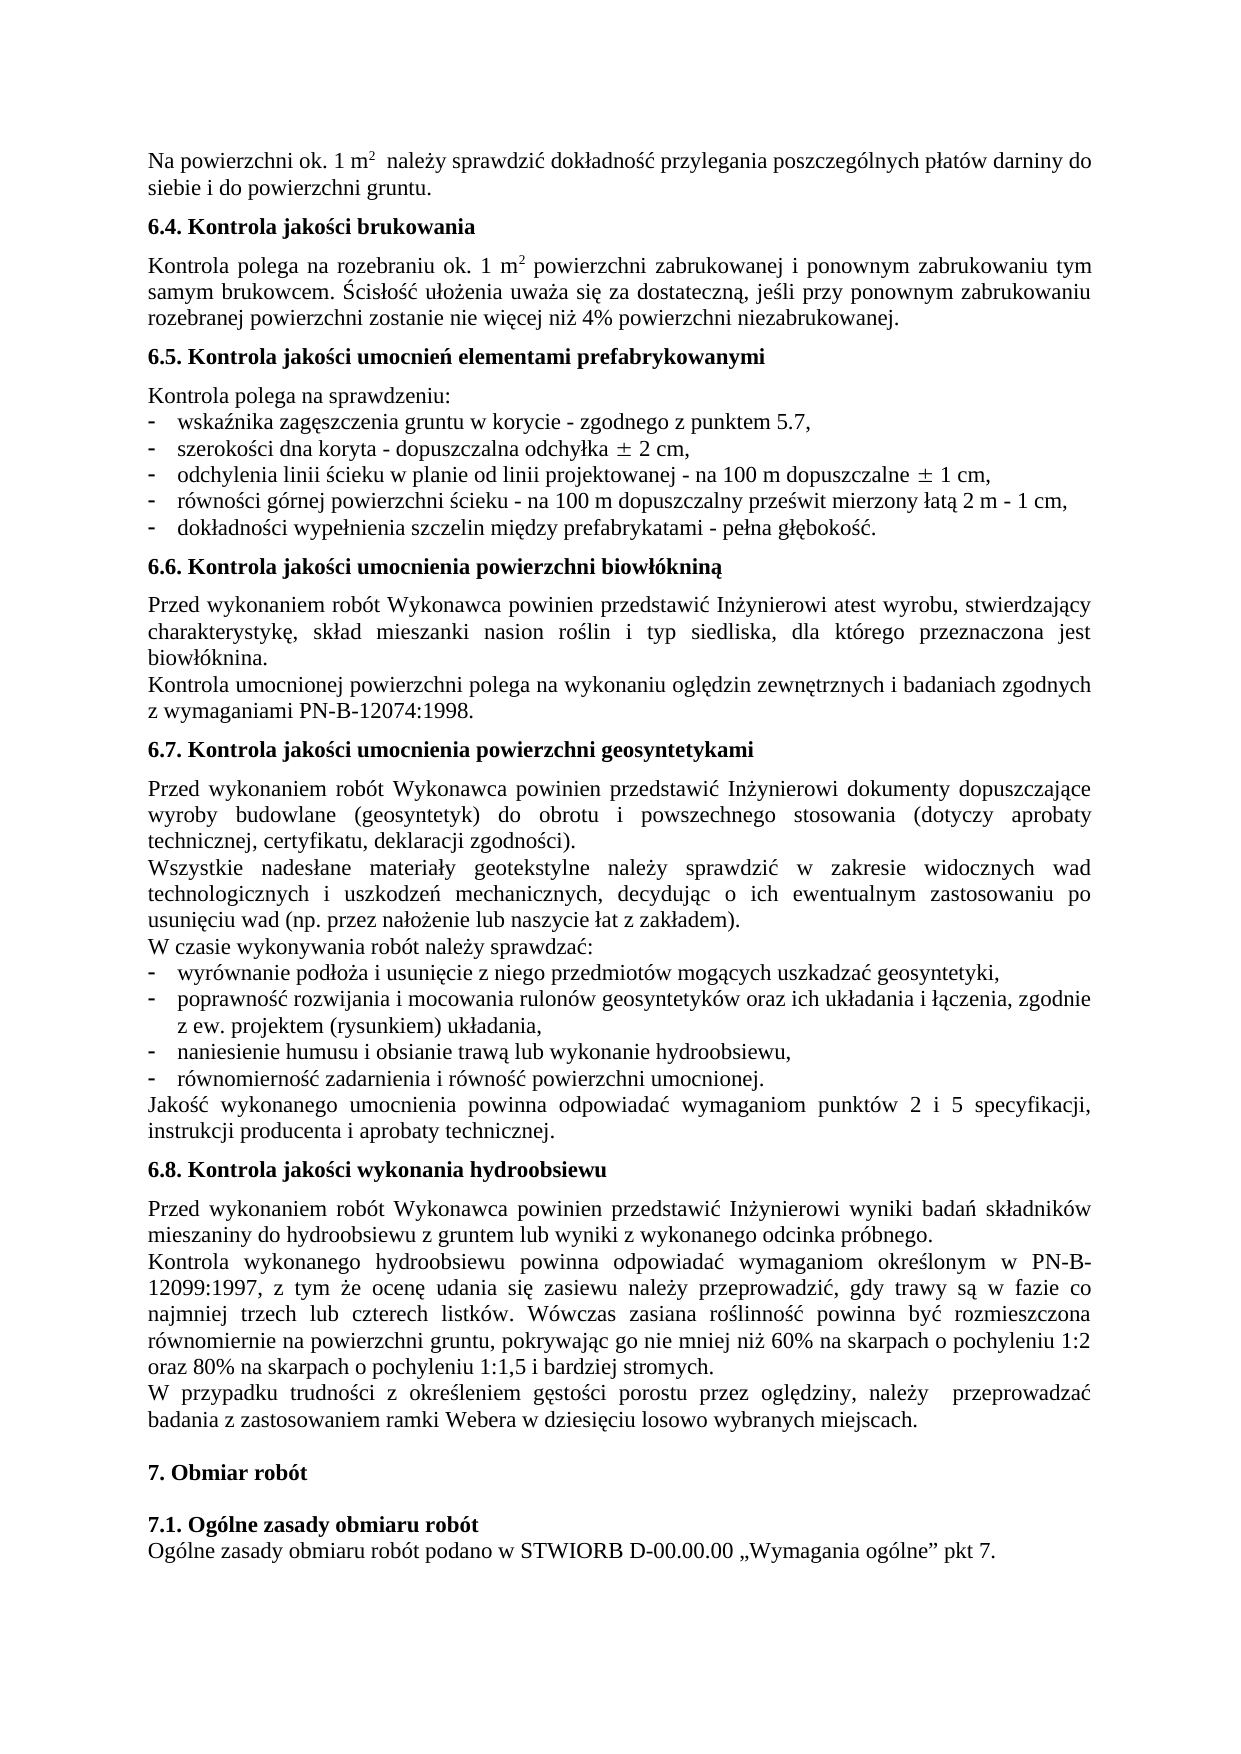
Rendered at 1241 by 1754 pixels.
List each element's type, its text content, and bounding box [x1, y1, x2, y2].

text 6.5. Kontrola jakości umocnień elementami prefabrykowanymi [148, 343, 1093, 369]
text 7. Obmiar robót [148, 1458, 1093, 1485]
text 6.4. Kontrola jakości brukowania [148, 213, 1093, 239]
text Ogólne zasady obmiaru robót podano w STWIORB D-00.00.00 „Wymagania ogólne” pkt 7. [148, 1538, 1093, 1564]
list naniesienie humusu i obsianie trawą lub wykonanie hydroobsiewu, [148, 1038, 1093, 1064]
text 6.6. Kontrola jakości umocnienia powierzchni biowłókniną [148, 553, 1093, 579]
list poprawność rozwijania i mocowania rulonów geosyntetyków oraz ich układania i łączenia, zgodnie z ew. projektem (rysunkiem) układania, [148, 986, 1093, 1038]
text W czasie wykonywania robót należy sprawdzać: [148, 933, 1093, 959]
list równomierność zadarnienia i równość powierzchni umocnionej. [148, 1064, 1093, 1091]
list równości górnej powierzchni ścieku - na 100 m dopuszczalny prześwit mierzony łatą 2 m - 1 cm, [148, 487, 1093, 514]
list wskaźnika zagęszczenia gruntu w korycie - zgodnego z punktem 5.7, [148, 408, 1093, 435]
list odchylenia linii ścieku w planie od linii projektowanej - na 100 m dopuszczalne 1 cm, [148, 461, 1093, 487]
text Przed wykonaniem robót Wykonawca powinien przedstawić Inżynierowi dokumenty dopuszczające wyroby budowlane (geosyntetyk) do obrotu i powszechnego stosowania (dotyczy aprobaty technicznej, certyfikatu, deklaracji zgodności). [148, 775, 1093, 854]
list wyrównanie podłoża i usunięcie z niego przedmiotów mogących uszkadzać geosyntetyki, [148, 959, 1093, 986]
list 6.8. Kontrola jakości wykonania hydroobsiewu [148, 1156, 1093, 1182]
list dokładności wypełnienia szczelin między prefabrykatami - pełna głębokość. [148, 514, 1093, 540]
text 6.7. Kontrola jakości umocnienia powierzchni geosyntetykami [148, 736, 1093, 762]
text Kontrola polega na rozebraniu ok. 1 m2 powierzchni zabrukowanej i ponownym zabrukowaniu tym samym brukowcem. Ścisłość ułożenia uważa się za dostateczną, jeśli przy ponownym zabrukowaniu rozebranej powierzchni zostanie nie więcej niż 4% powierzchni niezabrukowanej. [148, 252, 1093, 331]
list Przed wykonaniem robót Wykonawca powinien przedstawić Inżynierowi wyniki badań składników mieszaniny do hydroobsiewu z gruntem lub wyniki z wykonanego odcinka próbnego. [148, 1195, 1093, 1248]
list Jakość wykonanego umocnienia powinna odpowiadać wymaganiom punktów 2 i 5 specyfikacji, instrukcji producenta i aprobaty technicznej. [148, 1091, 1093, 1144]
text Wszystkie nadesłane materiały geotekstylne należy sprawdzić w zakresie widocznych wad technologicznych i uszkodzeń mechanicznych, decydując o ich ewentualnym zastosowaniu po usunięciu wad (np. przez nałożenie lub naszycie łat z zakładem). [148, 854, 1093, 933]
text Na powierzchni ok. 1 m2 należy sprawdzić dokładność przylegania poszczególnych płatów darniny do siebie i do powierzchni gruntu. [148, 148, 1093, 200]
list W przypadku trudności z określeniem gęstości porostu przez oględziny, należy przeprowadzać badania z zastosowaniem ramki Webera w dziesięciu losowo wybranych miejscach. [148, 1379, 1093, 1432]
text Kontrola umocnionej powierzchni polega na wykonaniu oględzin zewnętrznych i badaniach zgodnych z wymaganiami PN-B-12074:1998. [148, 671, 1093, 723]
list Kontrola wykonanego hydroobsiewu powinna odpowiadać wymaganiom określonym w PN-B-12099:1997, z tym że ocenę udania się zasiewu należy przeprowadzić, gdy trawy są w fazie co najmniej trzech lub czterech listków. Wówczas zasiana roślinność powinna być rozmieszczona równomiernie na powierzchni gruntu, pokrywając go nie mniej niż 60% na skarpach o pochyleniu 1:2 oraz 80% na skarpach o pochyleniu 1:1,5 i bardziej stromych. [148, 1248, 1093, 1379]
text 7.1. Ogólne zasady obmiaru robót [148, 1511, 1093, 1538]
text Przed wykonaniem robót Wykonawca powinien przedstawić Inżynierowi atest wyrobu, stwierdzający charakterystykę, skład mieszanki nasion roślin i typ siedliska, dla którego przeznaczona jest biowłóknina. [148, 592, 1093, 671]
list szerokości dna koryta - dopuszczalna odchyłka 2 cm, [148, 435, 1093, 461]
text Kontrola polega na sprawdzeniu: [148, 382, 1093, 408]
